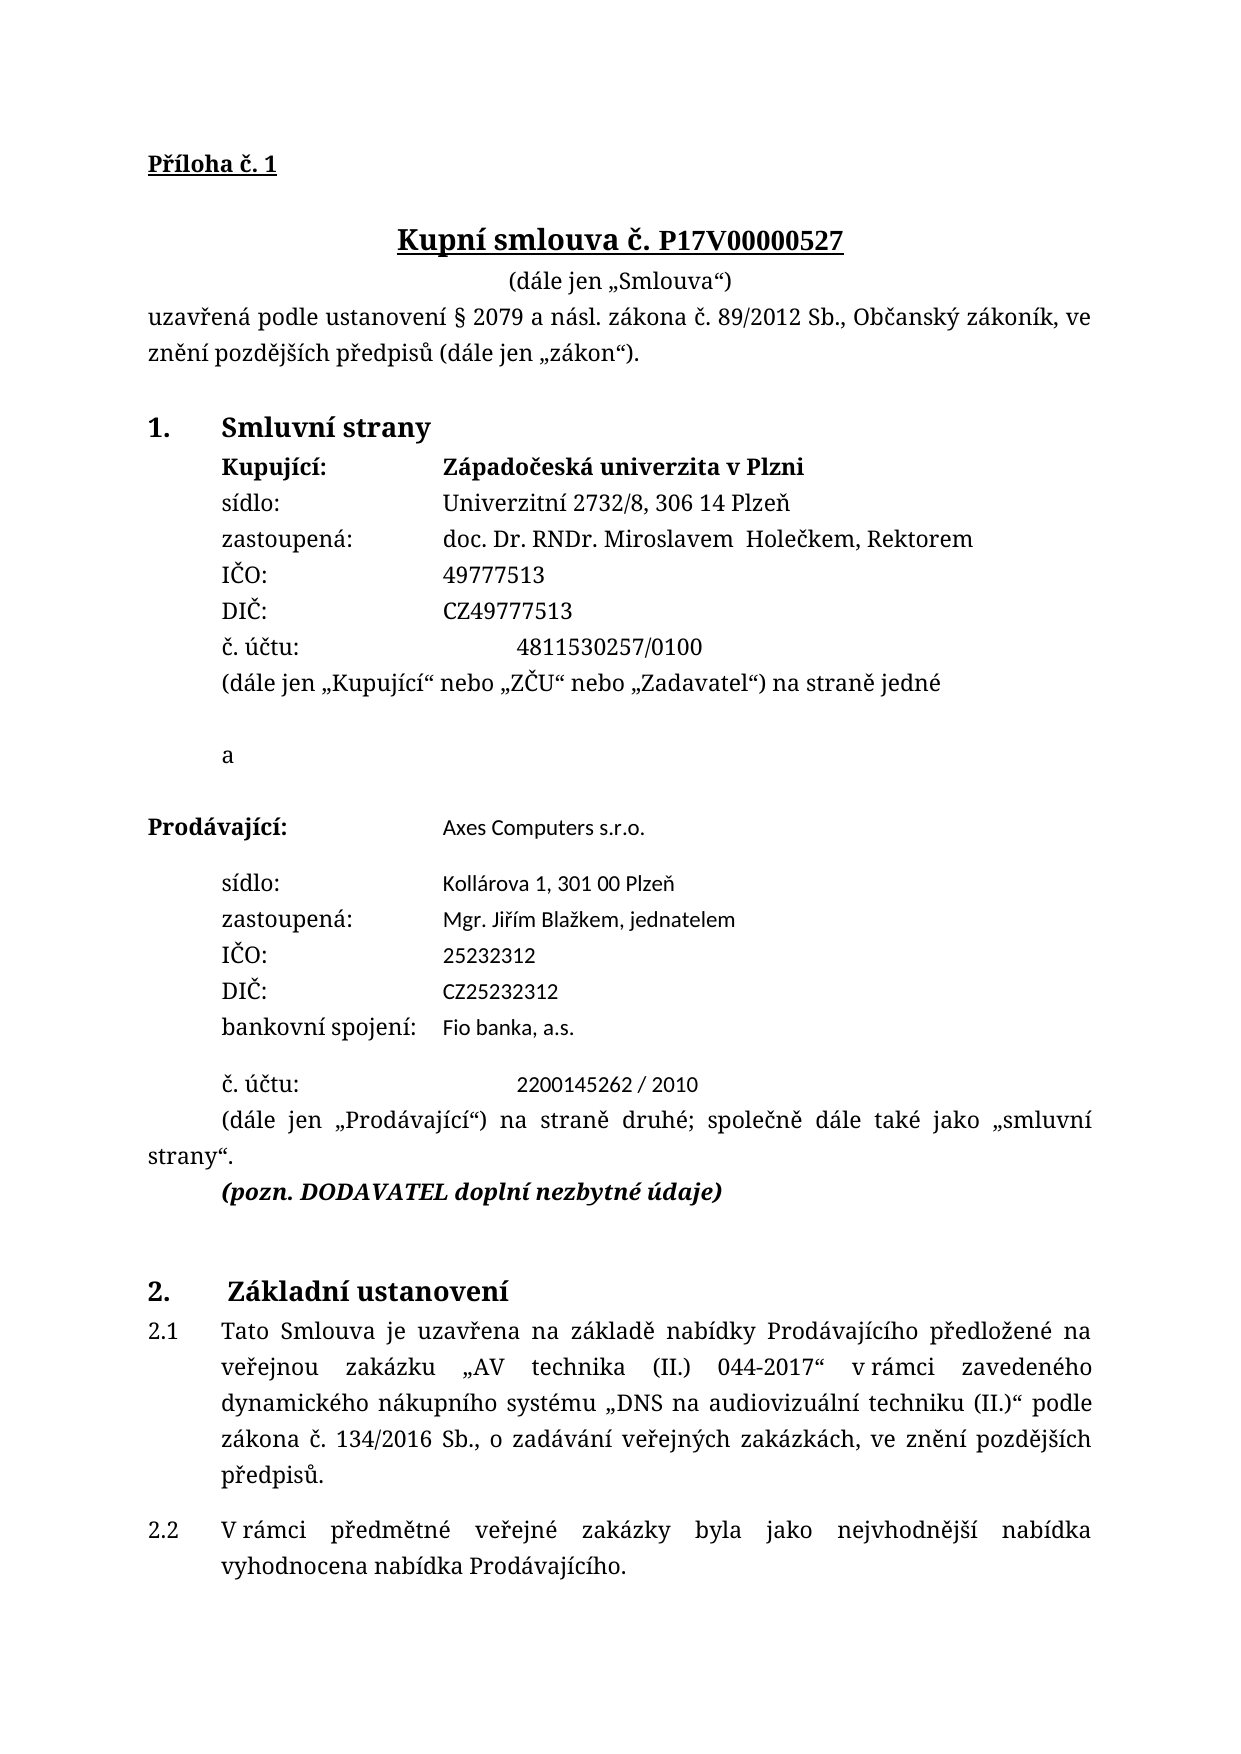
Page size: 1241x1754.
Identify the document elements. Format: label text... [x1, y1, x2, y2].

text 2.1 Tato Smlouva je uzavřena na základě nabídky Prodávajícího předložené na veřejnou zakázku „AV technika (II.) 044-2017“ v rámci zavedeného dynamického nákupního systému „DNS na audiovizuální techniku (II.)“ podle zákona č. 134/2016 Sb., o zadávání veřejných zakázkách, ve znění pozdějších předpisů. [148, 1315, 1093, 1490]
text č. účtu: 2200145262 / 2010 [221, 1068, 1093, 1099]
text Prodávající: Axes Computers s.r.o. [148, 811, 1093, 842]
text uzavřená podle ustanovení § 2079 a násl. zákona č. 89/2012 Sb., Občanský zákoník, ve znění pozdějších předpisů (dále jen „zákon“). [148, 301, 1093, 368]
text č. účtu: 4811530257/0100 [221, 631, 1093, 662]
text zastoupená: doc. Dr. RNDr. Miroslavem Holečkem, Rektorem [221, 523, 1093, 554]
text bankovní spojení: Fio banka, a.s. [148, 1011, 1093, 1042]
text (dále jen „Smlouva“) [148, 265, 1093, 296]
text (pozn. DODAVATEL doplní nezbytné údaje) [148, 1176, 1093, 1207]
text DIČ: CZ49777513 [221, 595, 1093, 626]
text Příloha č. 1 [148, 148, 1093, 179]
text 1. Smluvní strany [148, 409, 1093, 446]
text 2.2 V rámci předmětné veřejné zakázky byla jako nejvhodnější nabídka vyhodnocena nabídka Prodávajícího. [148, 1514, 1093, 1581]
text IČO: 49777513 [221, 559, 1093, 590]
text Kupující: Západočeská univerzita v Plzni [221, 451, 1093, 482]
text zastoupená: Mgr. Jiřím Blažkem, jednatelem [221, 903, 1093, 934]
text (dále jen „Kupující“ nebo „ZČU“ nebo „Zadavatel“) na straně jedné [221, 667, 1093, 698]
text Kupní smlouva č. P17V00000527 [148, 219, 1093, 259]
text (dále jen „Prodávající“) na straně druhé; společně dále také jako „smluvní strany“. [148, 1104, 1093, 1171]
text sídlo: Kollárova 1, 301 00 Plzeň [221, 867, 1093, 899]
text 2. Základní ustanovení [148, 1273, 1093, 1309]
text DIČ: CZ25232312 [221, 975, 1093, 1006]
text IČO: 25232312 [221, 939, 1093, 971]
text a [221, 739, 1093, 770]
text sídlo: Univerzitní 2732/8, 306 14 Plzeň [221, 487, 1093, 518]
